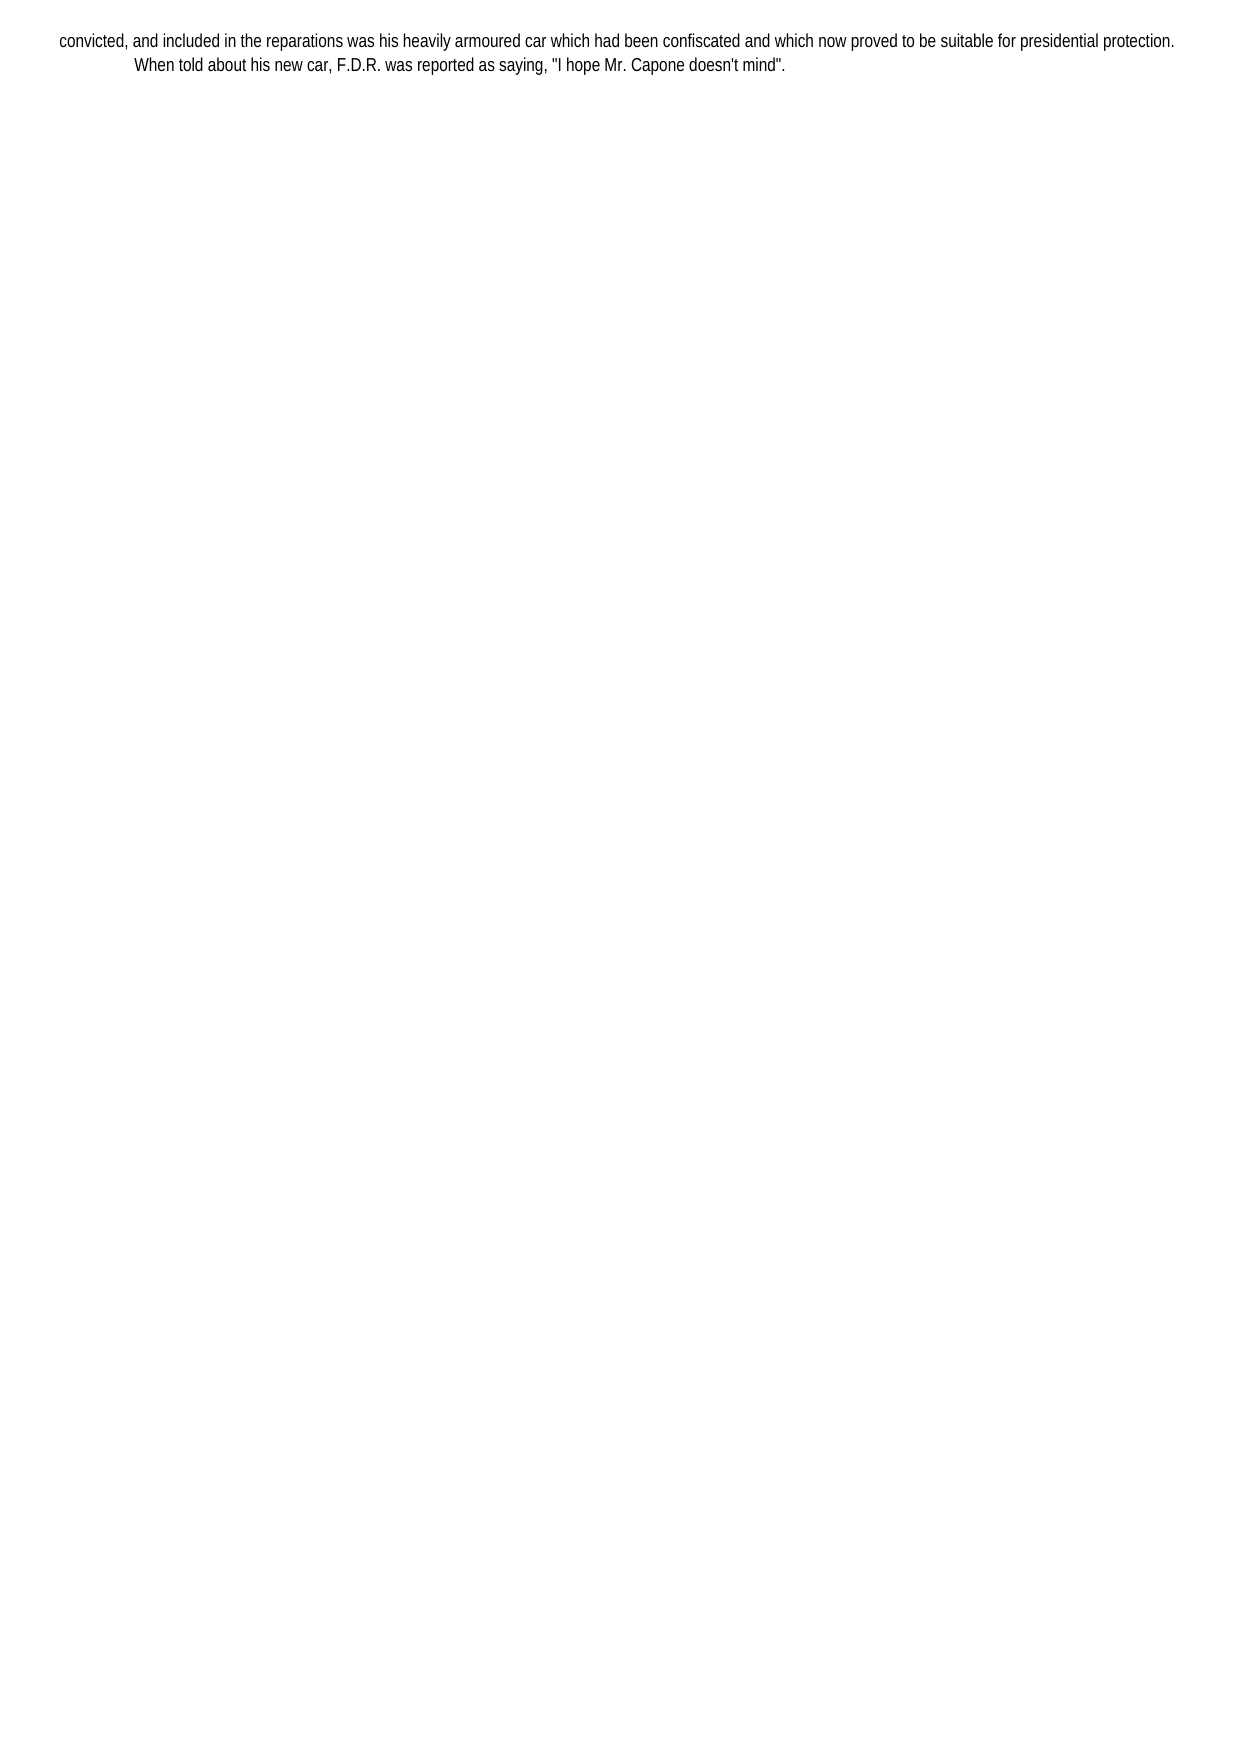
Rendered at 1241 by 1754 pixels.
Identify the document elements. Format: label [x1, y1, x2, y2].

text [59, 29, 1181, 76]
